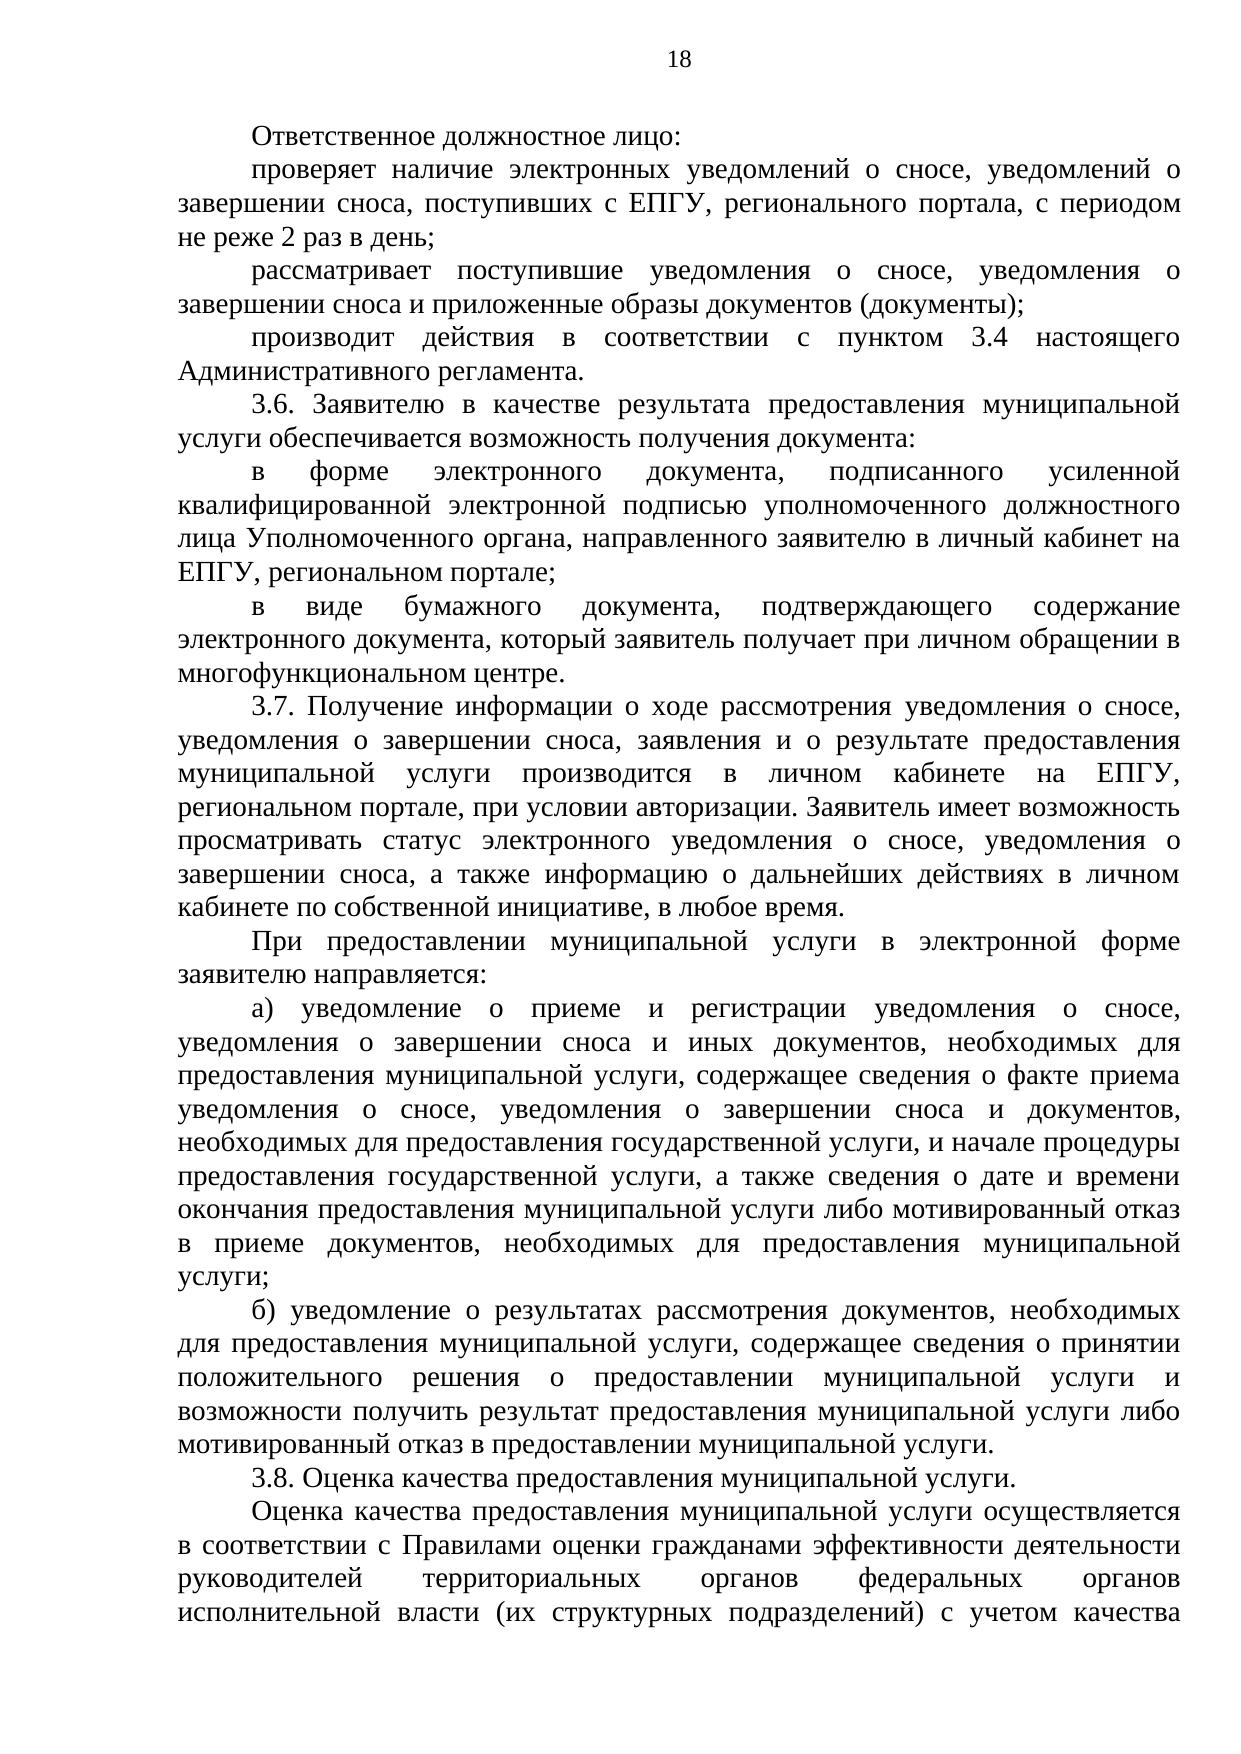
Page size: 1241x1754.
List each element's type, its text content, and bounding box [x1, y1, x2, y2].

text в форме электронного документа, подписанного усиленной квалифицированной электронной подписью уполномоченного должностного лица Уполномоченного органа, направленного заявителю в личный кабинет на ЕПГУ, региональном портале; [177, 453, 1181, 588]
text б) уведомление о результатах рассмотрения документов, необходимых для предоставления муниципальной услуги, содержащее сведения о принятии положительного решения о предоставлении муниципальной услуги и возможности получить результат предоставления муниципальной услуги либо мотивированный отказ в предоставлении муниципальной услуги. [177, 1292, 1181, 1460]
text производит действия в соответствии с пунктом 3.4 настоящего Административного регламента. [177, 319, 1181, 386]
text а) уведомление о приеме и регистрации уведомления о сносе, уведомления о завершении сноса и иных документов, необходимых для предоставления муниципальной услуги, содержащее сведения о факте приема уведомления о сносе, уведомления о завершении сноса и документов, необходимых для предоставления государственной услуги, и начале процедуры предоставления государственной услуги, а также сведения о дате и времени окончания предоставления муниципальной услуги либо мотивированный отказ в приеме документов, необходимых для предоставления муниципальной услуги; [177, 990, 1181, 1292]
text в виде бумажного документа, подтверждающего содержание электронного документа, который заявитель получает при личном обращении в многофункциональном центре. [177, 588, 1181, 688]
text При предоставлении муниципальной услуги в электронной форме заявителю направляется: [177, 923, 1181, 990]
text Ответственное должностное лицо: [177, 118, 1181, 152]
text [177, 1493, 1181, 1627]
text 3.8. Оценка качества предоставления муниципальной услуги. [177, 1460, 1181, 1493]
text 3.7. Получение информации о ходе рассмотрения уведомления о сносе, уведомления о завершении сноса, заявления и о результате предоставления муниципальной услуги производится в личном кабинете на ЕПГУ, региональном портале, при условии авторизации. Заявитель имеет возможность просматривать статус электронного уведомления о сносе, уведомления о завершении сноса, а также информацию о дальнейших действиях в личном кабинете по собственной инициативе, в любое время. [177, 688, 1181, 923]
text рассматривает поступившие уведомления о сносе, уведомления о завершении сноса и приложенные образы документов (документы); [177, 252, 1181, 319]
text проверяет наличие электронных уведомлений о сносе, уведомлений о завершении сноса, поступивших с ЕПГУ, регионального портала, с периодом не реже 2 раз в день; [177, 152, 1181, 252]
text 3.6. Заявителю в качестве результата предоставления муниципальной услуги обеспечивается возможность получения документа: [177, 386, 1181, 453]
